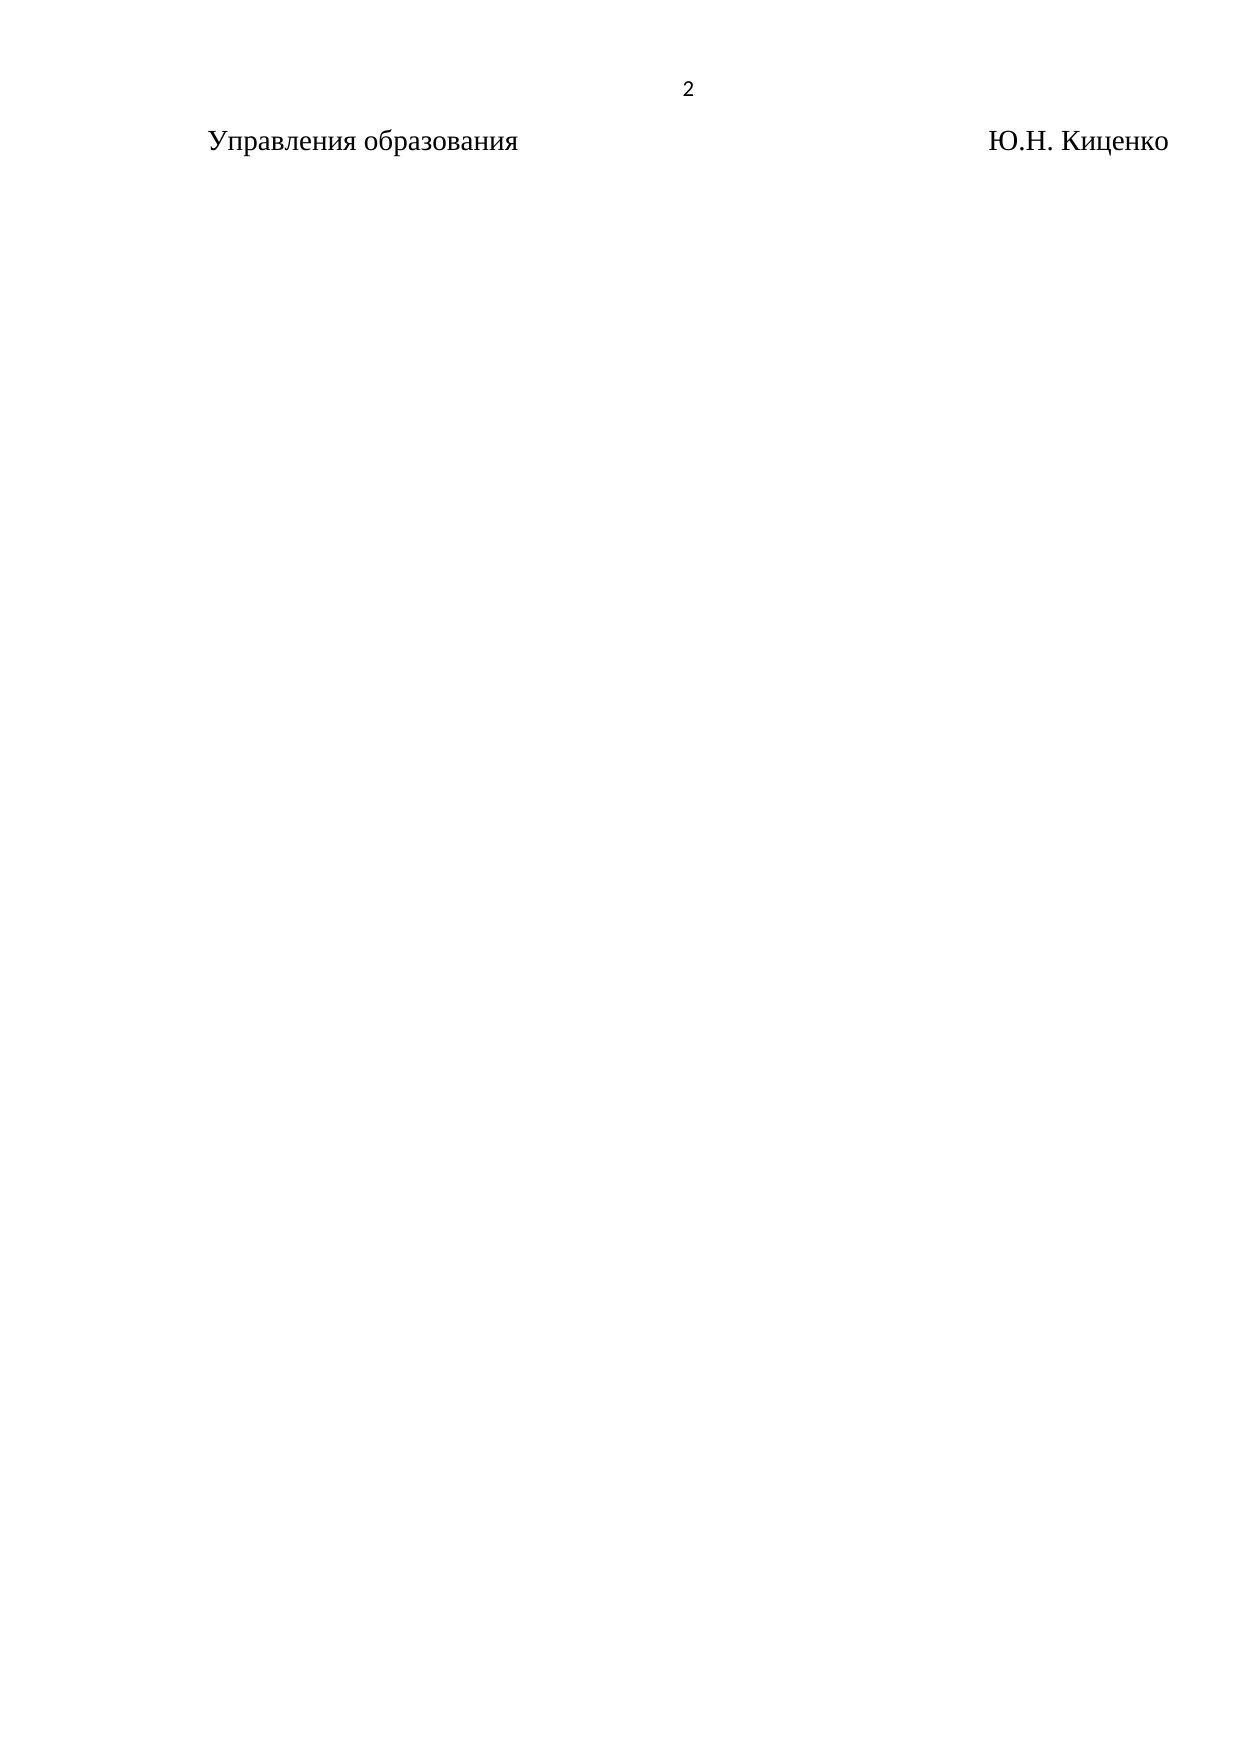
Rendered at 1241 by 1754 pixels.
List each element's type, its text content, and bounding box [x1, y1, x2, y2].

text Управления образования Ю.Н. Киценко [207, 130, 1169, 155]
